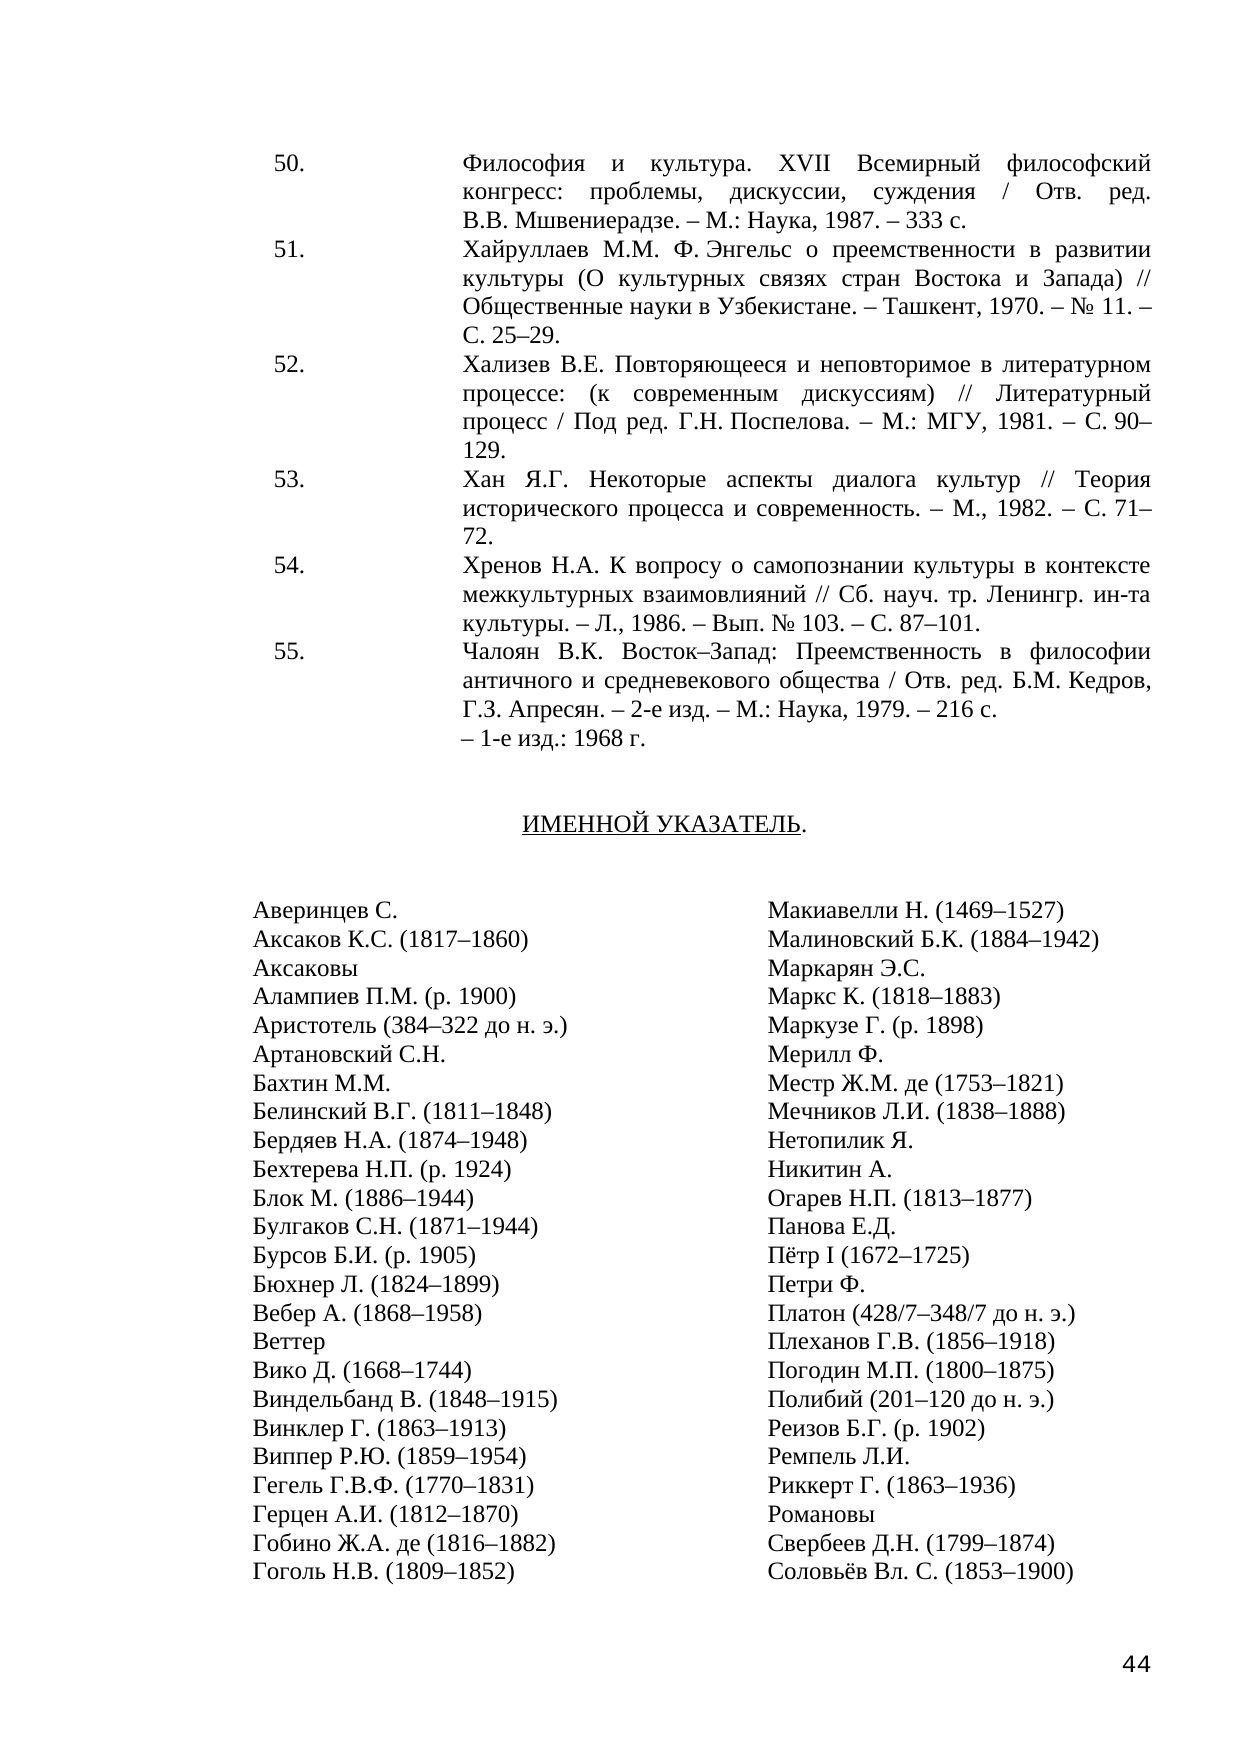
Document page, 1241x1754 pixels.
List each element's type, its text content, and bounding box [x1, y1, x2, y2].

text Гобино Ж.А. де (1816–1882) Свербеев Д.Н. (1799–1874) [177, 1528, 1152, 1556]
list Хренов Н.А. К вопросу о самопознании культуры в контексте межкультурных взаимовлияний // Сб. науч. тр. Ленингр. ин-та культуры. – Л., 1986. – Вып. № 103. – С. 87–101. [273, 550, 1152, 636]
text Аверинцев С. Макиавелли Н. (1469–1527) [177, 895, 1152, 924]
text Бехтерева Н.П. (р. 1924) Никитин А. [177, 1154, 1152, 1183]
text Алампиев П.М. (р. 1900) Маркс К. (1818–1883) [177, 981, 1152, 1010]
text ИМЕННОЙ УКАЗАТЕЛЬ. [177, 809, 1152, 838]
text Аксаковы Маркарян Э.С. [177, 953, 1152, 981]
text Виндельбанд В. (1848–1915) Полибий (201–120 до н. э.) [177, 1384, 1152, 1413]
text Герцен А.И. (1812–1870) Романовы [177, 1499, 1152, 1528]
text Бюхнер Л. (1824–1899) Петри Ф. [177, 1269, 1152, 1298]
text Гоголь Н.В. (1809–1852) Соловьёв Вл. С. (1853–1900) [177, 1556, 1152, 1585]
text Вебер А. (1868–1958) Платон (428/7–348/7 до н. э.) [177, 1298, 1152, 1326]
text Бурсов Б.И. (р. 1905) Пётр I (1672–1725) [177, 1240, 1152, 1269]
text Аксаков К.С. (1817–1860) Малиновский Б.К. (1884–1942) [177, 924, 1152, 953]
text Веттер Плеханов Г.В. (1856–1918) [177, 1326, 1152, 1355]
text Блок М. (1886–1944) Огарев Н.П. (1813–1877) [177, 1183, 1152, 1211]
text Аристотель (384–322 до н. э.) Маркузе Г. (р. 1898) [177, 1010, 1152, 1039]
list Чалоян В.К. Восток–Запад: Преемственность в философии античного и средневекового общества / Отв. ред. Б.М. Кедров, Г.З. Апресян. – 2-е изд. – М.: Наука, 1979. – 216 с. [273, 636, 1152, 723]
list Хан Я.Г. Некоторые аспекты диалога культур // Теория исторического процесса и современность. – М., 1982. – С. 71–72. [273, 464, 1152, 550]
text Бахтин М.М. Местр Ж.М. де (1753–1821) [177, 1068, 1152, 1096]
text Винклер Г. (1863–1913) Реизов Б.Г. (р. 1902) [177, 1413, 1152, 1441]
list Хализев В.Е. Повторяющееся и неповторимое в литературном процессе: (к современным дискуссиям) // Литературный процесс / Под ред. Г.Н. Поспелова. – М.: МГУ, 1981. – С. 90–129. [273, 349, 1152, 464]
text Гегель Г.В.Ф. (1770–1831) Риккерт Г. (1863–1936) [177, 1470, 1152, 1499]
list Философия и культура. XVII Всемирный философский конгресс: проблемы, дискуссии, суждения / Отв. ред. В.В. Мшвениерадзе. – М.: Наука, 1987. – 333 с. [273, 148, 1152, 234]
text Вико Д. (1668–1744) Погодин М.П. (1800–1875) [177, 1355, 1152, 1384]
text Виппер Р.Ю. (1859–1954) Ремпель Л.И. [177, 1441, 1152, 1470]
list Хайруллаев М.М. Ф. Энгельс о преемственности в развитии культуры (О культурных связях стран Востока и Запада) // Общественные науки в Узбекистане. – Ташкент, 1970. – № 11. – С. 25–29. [273, 234, 1152, 349]
text Булгаков С.Н. (1871–1944) Панова Е.Д. [177, 1211, 1152, 1240]
text Белинский В.Г. (1811–1848) Мечников Л.И. (1838–1888) [177, 1096, 1152, 1125]
text Бердяев Н.А. (1874–1948) Нетопилик Я. [177, 1125, 1152, 1154]
text Артановский С.Н. Мерилл Ф. [177, 1039, 1152, 1068]
text – 1-е изд.: 1968 г. [461, 723, 1152, 751]
